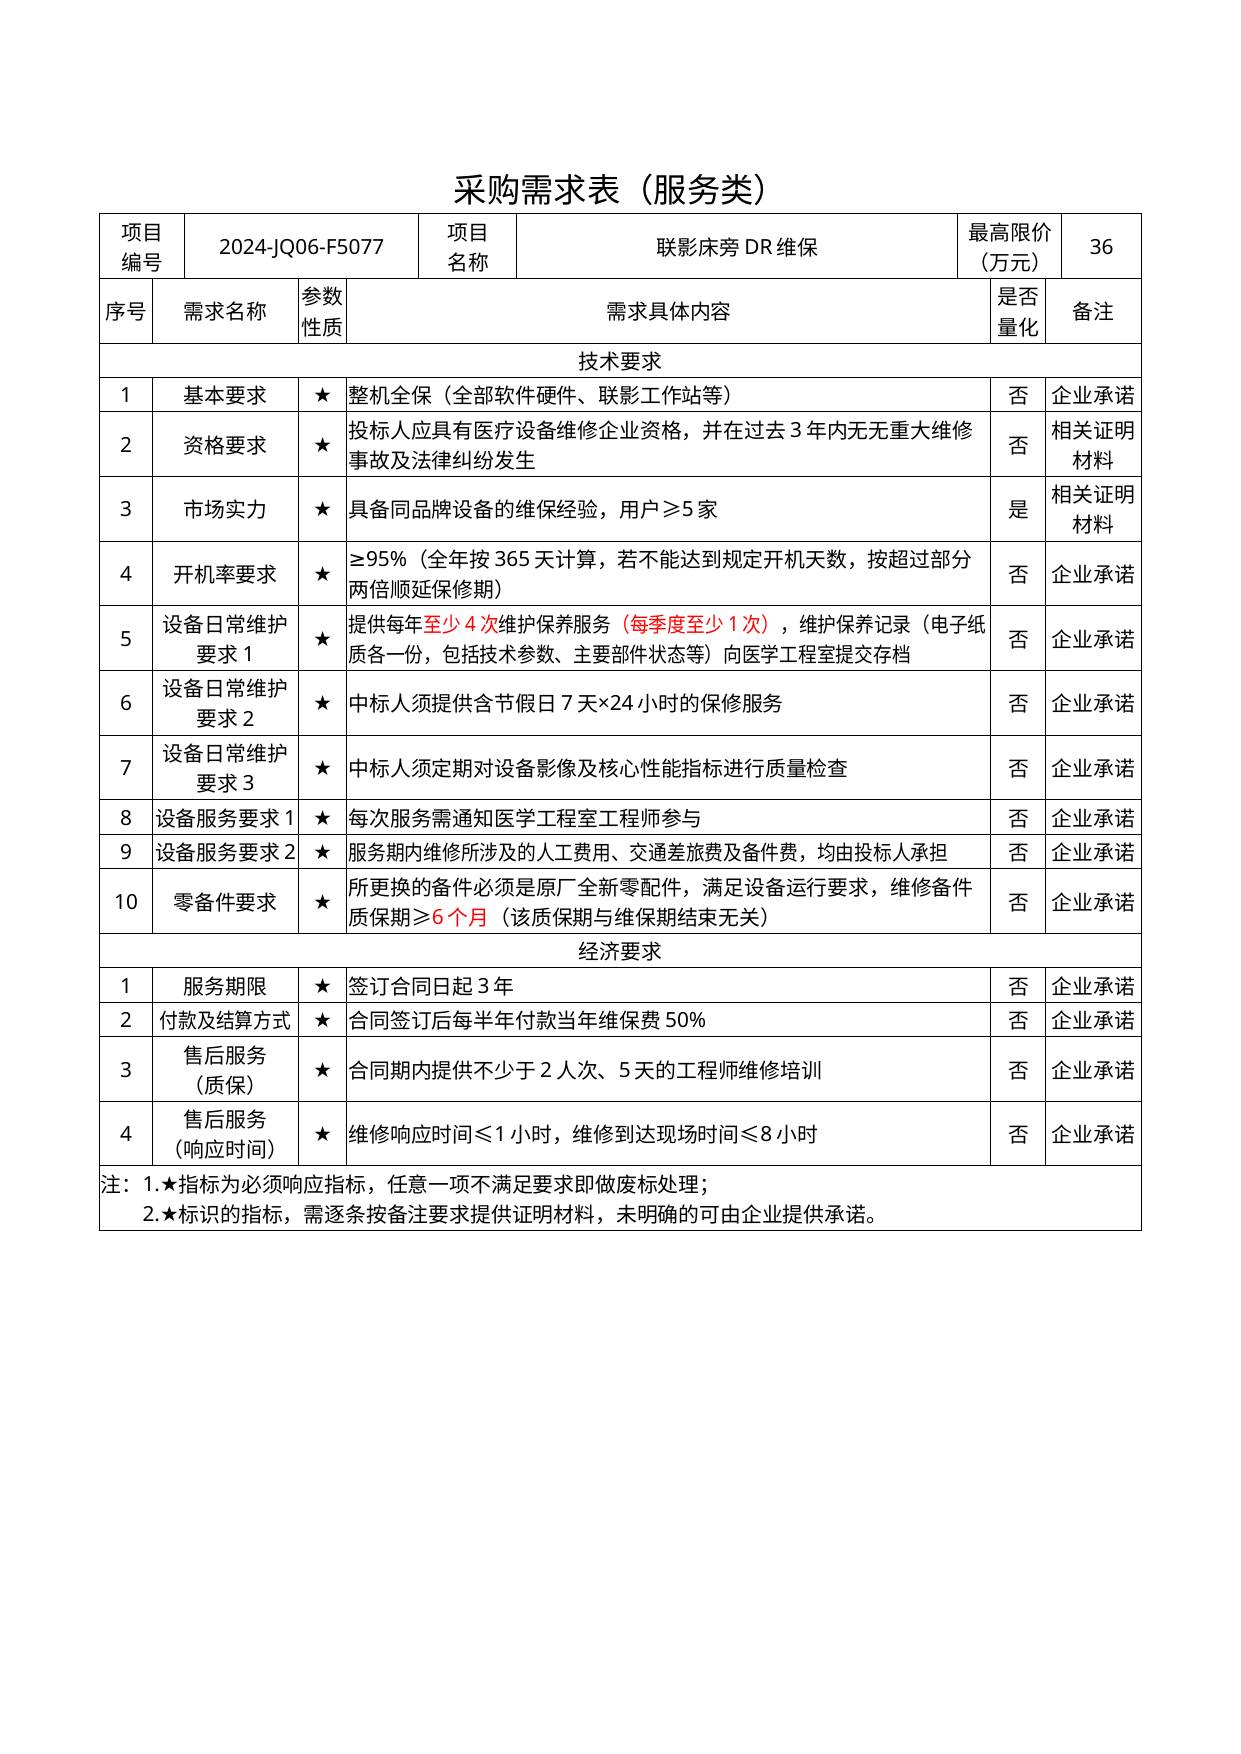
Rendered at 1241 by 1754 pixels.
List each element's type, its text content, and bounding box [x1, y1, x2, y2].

table_cell 否 [991, 378, 1045, 411]
table_cell 4 [100, 1102, 152, 1165]
table_cell 36 [1062, 214, 1141, 278]
table_cell ★ [299, 869, 346, 933]
table_cell 否 [991, 412, 1045, 476]
table_cell 每次服务需通知医学工程室工程师参与 [347, 800, 990, 834]
table_cell 开机率要求 [153, 542, 298, 605]
table_cell 具备同品牌设备的维保经验，用户≥5家 [347, 477, 990, 541]
table_cell 2 [100, 412, 152, 476]
table_cell 企业承诺 [1046, 606, 1141, 670]
table_cell 设备日常维护要求1 [153, 606, 298, 670]
table_cell 否 [991, 968, 1045, 1002]
table_cell 签订合同日起3年 [347, 968, 990, 1002]
table_cell 联影床旁DR维保 [517, 214, 957, 278]
table_cell 1 [100, 378, 152, 411]
table_cell 否 [991, 671, 1045, 734]
table_cell ≥95%（全年按365天计算，若不能达到规定开机天数，按超过部分两倍顺延保修期） [347, 542, 990, 605]
table_cell ★ [299, 412, 346, 476]
table_cell 合同签订后每半年付款当年维保费50% [347, 1003, 990, 1036]
table_cell 参数 性质 [299, 279, 346, 342]
table_cell 企业承诺 [1046, 800, 1141, 834]
table_cell 资格要求 [153, 412, 298, 476]
table_cell 否 [991, 869, 1045, 933]
table_cell 7 [100, 736, 152, 799]
table_cell 2 [100, 1003, 152, 1036]
table_cell 经济要求 [100, 934, 1141, 967]
table_cell 企业承诺 [1046, 671, 1141, 734]
table_cell 设备日常维护要求2 [153, 671, 298, 734]
table_cell 企业承诺 [1046, 968, 1141, 1002]
table_cell 9 [100, 835, 152, 868]
table_cell 售后服务 （响应时间） [153, 1102, 298, 1165]
table_cell 市场实力 [153, 477, 298, 541]
table_cell 需求名称 [153, 279, 298, 342]
table_cell 投标人应具有医疗设备维修企业资格，并在过去3年内无无重大维修事故及法律纠纷发生 [347, 412, 990, 476]
table_cell 中标人须定期对设备影像及核心性能指标进行质量检查 [347, 736, 990, 799]
table_cell ★ [299, 671, 346, 734]
table_cell 整机全保（全部软件硬件、联影工作站等） [347, 378, 990, 411]
table_cell 设备服务要求1 [153, 800, 298, 834]
table_cell ★ [299, 542, 346, 605]
table_cell 是否 量化 [991, 279, 1045, 342]
table_cell 中标人须提供含节假日7天×24小时的保修服务 [347, 671, 990, 734]
table_cell 3 [100, 1037, 152, 1101]
table_cell ★ [299, 606, 346, 670]
table_cell 项目 编号 [100, 214, 184, 278]
table_cell 是 [991, 477, 1045, 541]
table_cell 序号 [100, 279, 152, 342]
table_cell ★ [299, 1003, 346, 1036]
table_cell 否 [991, 1037, 1045, 1101]
table_cell ★ [299, 378, 346, 411]
table_cell 企业承诺 [1046, 378, 1141, 411]
table_cell 备注 [1046, 279, 1141, 342]
table_cell 零备件要求 [153, 869, 298, 933]
table_cell 项目 名称 [419, 214, 516, 278]
table_cell 相关证明材料 [1046, 477, 1141, 541]
table_cell ★ [299, 800, 346, 834]
table_cell 8 [100, 800, 152, 834]
table_cell ★ [299, 968, 346, 1002]
table_cell 技术要求 [100, 344, 1141, 377]
table_cell 否 [991, 835, 1045, 868]
table_cell 企业承诺 [1046, 542, 1141, 605]
table_cell ★ [299, 1037, 346, 1101]
table_cell 注：1.★指标为必须响应指标，任意一项不满足要求即做废标处理； 2.★标识的指标，需逐条按备注要求提供证明材料，未明确的可由企业提供承诺。 [100, 1166, 1141, 1230]
table_cell 1 [100, 968, 152, 1002]
table_cell 设备服务要求2 [153, 835, 298, 868]
table_cell 否 [991, 1102, 1045, 1165]
table_cell 付款及结算方式 [153, 1003, 298, 1036]
table_cell 售后服务 （质保） [153, 1037, 298, 1101]
table_cell 10 [100, 869, 152, 933]
table_cell 相关证明材料 [1046, 412, 1141, 476]
table_cell ★ [299, 477, 346, 541]
table_cell 提供每年至少4次维护保养服务（每季度至少1次），维护保养记录（电子纸质各一份，包括技术参数、主要部件状态等）向医学工程室提交存档 [347, 606, 990, 670]
table_cell 所更换的备件必须是原厂全新零配件，满足设备运行要求，维修备件质保期≥6个月（该质保期与维保期结束无关） [347, 869, 990, 933]
table_cell ★ [299, 835, 346, 868]
table_cell 基本要求 [153, 378, 298, 411]
table_cell 6 [100, 671, 152, 734]
table_cell 需求具体内容 [347, 279, 990, 342]
table_cell 否 [991, 1003, 1045, 1036]
table_header 采购需求表（服务类） [99, 162, 1141, 213]
table_cell 企业承诺 [1046, 736, 1141, 799]
table_cell 设备日常维护要求3 [153, 736, 298, 799]
table_cell 否 [991, 800, 1045, 834]
table_cell 维修响应时间≤1小时，维修到达现场时间≤8小时 [347, 1102, 990, 1165]
table_cell 5 [100, 606, 152, 670]
table_cell 3 [100, 477, 152, 541]
table_cell 2024-JQ06-F5077 [185, 214, 418, 278]
table_cell 否 [991, 606, 1045, 670]
table_cell 企业承诺 [1046, 835, 1141, 868]
table_cell 企业承诺 [1046, 869, 1141, 933]
table_cell 企业承诺 [1046, 1102, 1141, 1165]
table_cell 企业承诺 [1046, 1003, 1141, 1036]
table_cell 合同期内提供不少于2人次、5天的工程师维修培训 [347, 1037, 990, 1101]
table_cell 服务期限 [153, 968, 298, 1002]
table_cell 4 [100, 542, 152, 605]
table_cell ★ [299, 1102, 346, 1165]
table_cell 否 [991, 542, 1045, 605]
table_cell ★ [299, 736, 346, 799]
table_cell 最高限价 （万元） [958, 214, 1061, 278]
table_cell 服务期内维修所涉及的人工费用、交通差旅费及备件费，均由投标人承担 [347, 835, 990, 868]
table_cell 企业承诺 [1046, 1037, 1141, 1101]
table_cell 否 [991, 736, 1045, 799]
